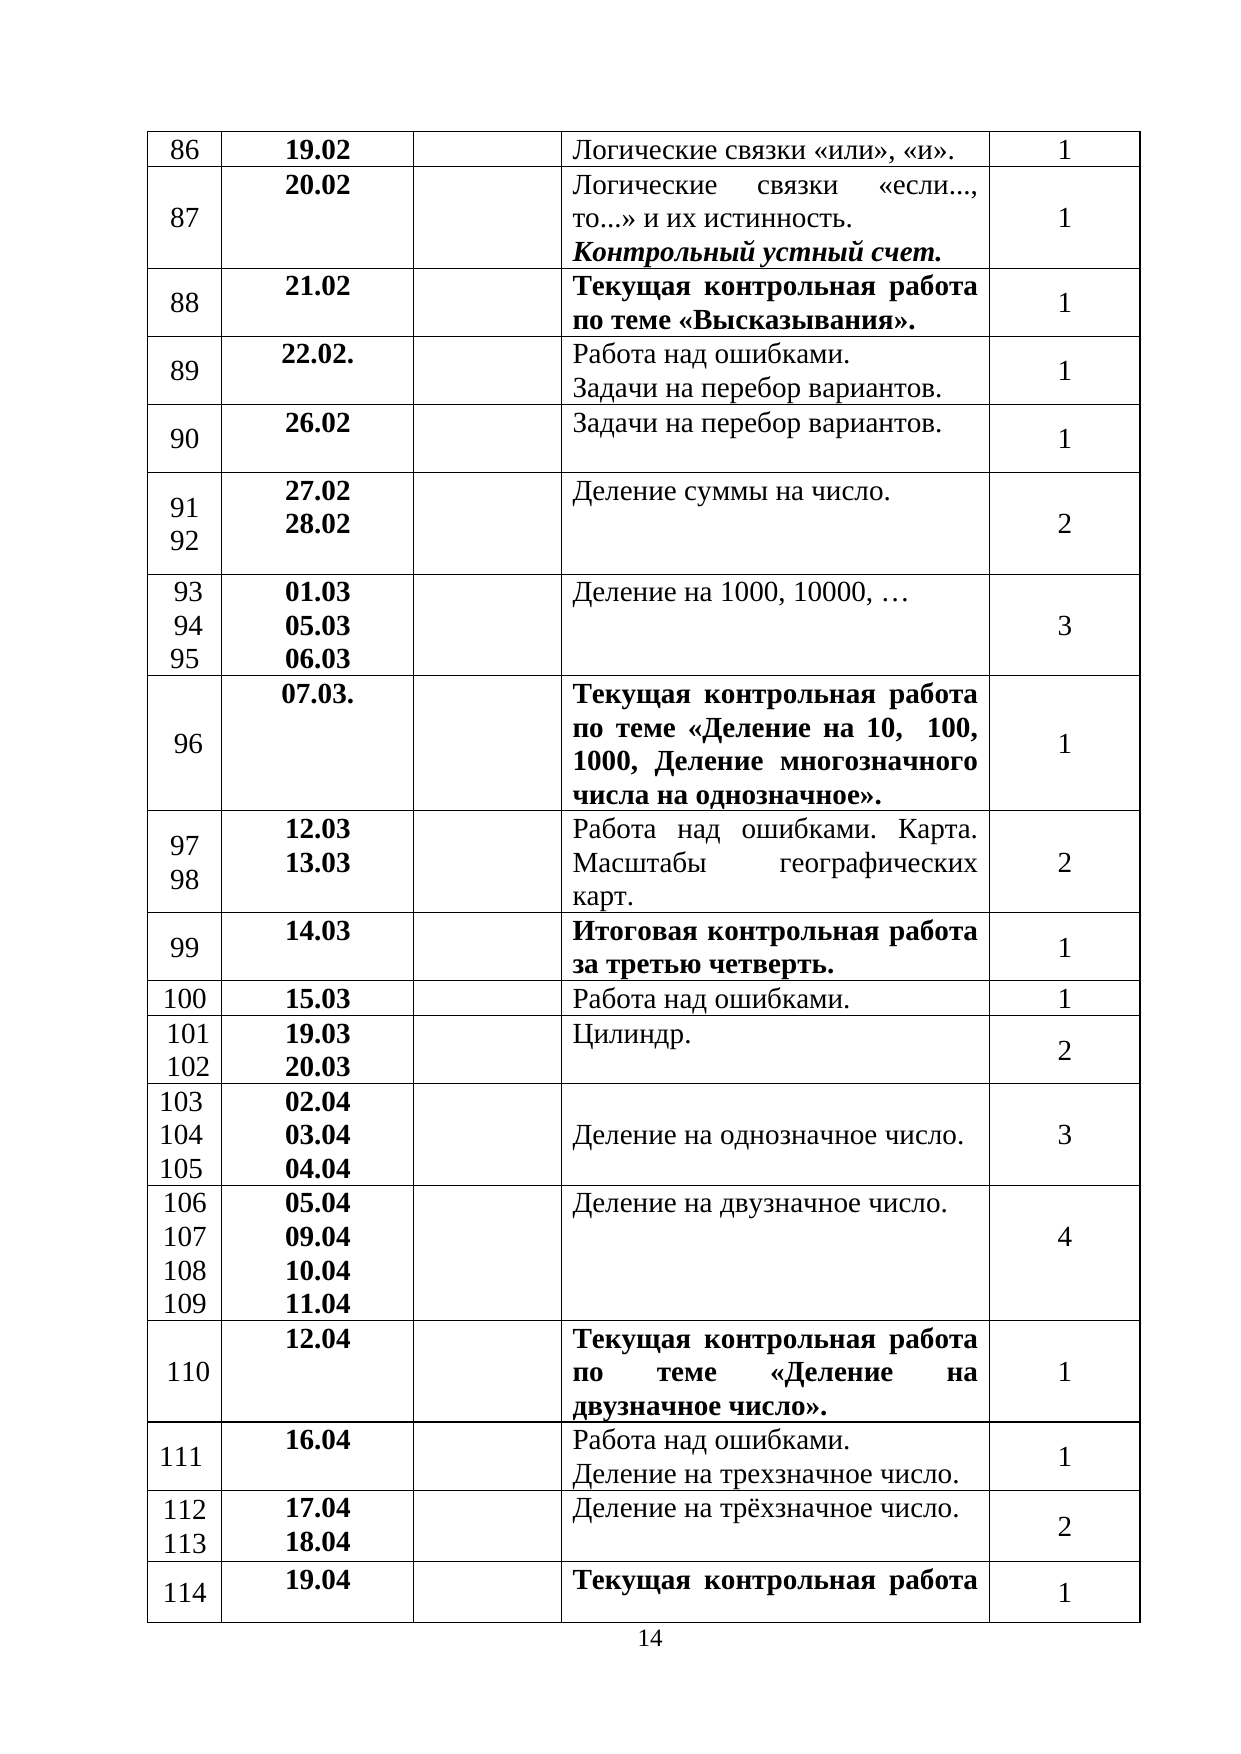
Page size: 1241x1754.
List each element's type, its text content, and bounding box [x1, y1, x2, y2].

table_cell Работа над ошибками. Деление на трехзначное число. [562, 1423, 989, 1489]
table_cell 2 [990, 473, 1139, 573]
table_cell 1 [990, 337, 1139, 404]
table_cell [414, 1321, 561, 1421]
table_cell Деление на однозначное число. [562, 1084, 989, 1184]
table_cell [414, 269, 561, 336]
table_cell 1 [990, 913, 1139, 980]
table_cell Деление на трёхзначное число. [562, 1491, 989, 1561]
table_cell 103 104 105 [148, 1084, 221, 1184]
table_cell 4 [990, 1186, 1139, 1320]
table_cell 12.04 [222, 1321, 413, 1421]
table_cell [414, 1423, 561, 1489]
table_cell 99 [148, 913, 221, 980]
table_cell 07.03. [222, 676, 413, 810]
table_cell [414, 811, 561, 912]
table_cell 86 [148, 132, 221, 166]
table_cell Деление суммы на число. [562, 473, 989, 573]
table_cell 114 [148, 1562, 221, 1622]
table_cell 1 [990, 1321, 1139, 1421]
table_cell Цилиндр. [562, 1016, 989, 1083]
table_cell 106 107 108 109 [148, 1186, 221, 1320]
table_cell 93 94 95 [148, 575, 221, 675]
table_cell Текущая контрольная работа по теме «Высказывания». [562, 269, 989, 336]
table_cell 12.03 13.03 [222, 811, 413, 912]
table_cell [414, 1084, 561, 1184]
table_cell [414, 132, 561, 166]
table_cell Итоговая контрольная работа за третью четверть. [562, 913, 989, 980]
table_cell Деление на 1000, 10000, … [562, 575, 989, 675]
table_cell 96 [148, 676, 221, 810]
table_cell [562, 1562, 989, 1622]
table_cell [414, 473, 561, 573]
table_cell 91 92 [148, 473, 221, 573]
table_cell 90 [148, 405, 221, 472]
table_cell Задачи на перебор вариантов. [562, 405, 989, 472]
table_cell [414, 167, 561, 267]
table_cell 19.04 [222, 1562, 413, 1622]
table_cell 1 [990, 1562, 1139, 1622]
table_cell 87 [148, 167, 221, 267]
table_cell 01.03 05.03 06.03 [222, 575, 413, 675]
table_cell 22.02. [222, 337, 413, 404]
table_cell 2 [990, 811, 1139, 912]
table_cell 2 [990, 1491, 1139, 1561]
table_cell 14.03 [222, 913, 413, 980]
table_cell Работа над ошибками. Карта. Масштабы географических карт. [562, 811, 989, 912]
table_cell [414, 575, 561, 675]
table_cell [414, 1016, 561, 1083]
table_cell [414, 1186, 561, 1320]
table_cell 112 113 [148, 1491, 221, 1561]
table_cell 3 [990, 1084, 1139, 1184]
table_cell 97 98 [148, 811, 221, 912]
table_cell 27.02 28.02 [222, 473, 413, 573]
table_cell Текущая контрольная работа по теме «Деление на 10, 100, 1000, Деление многозначного числа на однозначное». [562, 676, 989, 810]
table_cell 110 [148, 1321, 221, 1421]
table_cell 1 [990, 981, 1139, 1015]
table_cell 16.04 [222, 1423, 413, 1489]
table_cell 88 [148, 269, 221, 336]
table_cell [414, 1491, 561, 1561]
table_cell [414, 913, 561, 980]
table_cell 15.03 [222, 981, 413, 1015]
table_cell 02.04 03.04 04.04 [222, 1084, 413, 1184]
table_cell [414, 405, 561, 472]
table_cell 1 [990, 167, 1139, 267]
table_cell Текущая контрольная работа по теме «Деление на двузначное число». [562, 1321, 989, 1421]
table_cell 20.02 [222, 167, 413, 267]
table_cell Логические связки «или», «и». [562, 132, 989, 166]
table_cell Логические связки «если..., то...» и их истинность. Контрольный устный счет. [562, 167, 989, 267]
table_cell Деление на двузначное число. [562, 1186, 989, 1320]
table_cell 89 [148, 337, 221, 404]
table_cell 19.03 20.03 [222, 1016, 413, 1083]
table_cell Работа над ошибками. [562, 981, 989, 1015]
table_cell 26.02 [222, 405, 413, 472]
table_cell Работа над ошибками. Задачи на перебор вариантов. [562, 337, 989, 404]
table_cell 111 [148, 1423, 221, 1489]
table_cell [414, 981, 561, 1015]
table_cell 1 [990, 1423, 1139, 1489]
table_cell 19.02 [222, 132, 413, 166]
table_cell [414, 676, 561, 810]
table_cell 05.04 09.04 10.04 11.04 [222, 1186, 413, 1320]
table_cell 101 102 [148, 1016, 221, 1083]
table_cell 1 [990, 405, 1139, 472]
table_cell 17.04 18.04 [222, 1491, 413, 1561]
table_cell [414, 1562, 561, 1622]
table_cell 3 [990, 575, 1139, 675]
table_cell 2 [990, 1016, 1139, 1083]
table_cell [414, 337, 561, 404]
table_cell 1 [990, 269, 1139, 336]
table_cell 1 [990, 132, 1139, 166]
table_cell 21.02 [222, 269, 413, 336]
table_cell 1 [990, 676, 1139, 810]
table_cell 100 [148, 981, 221, 1015]
